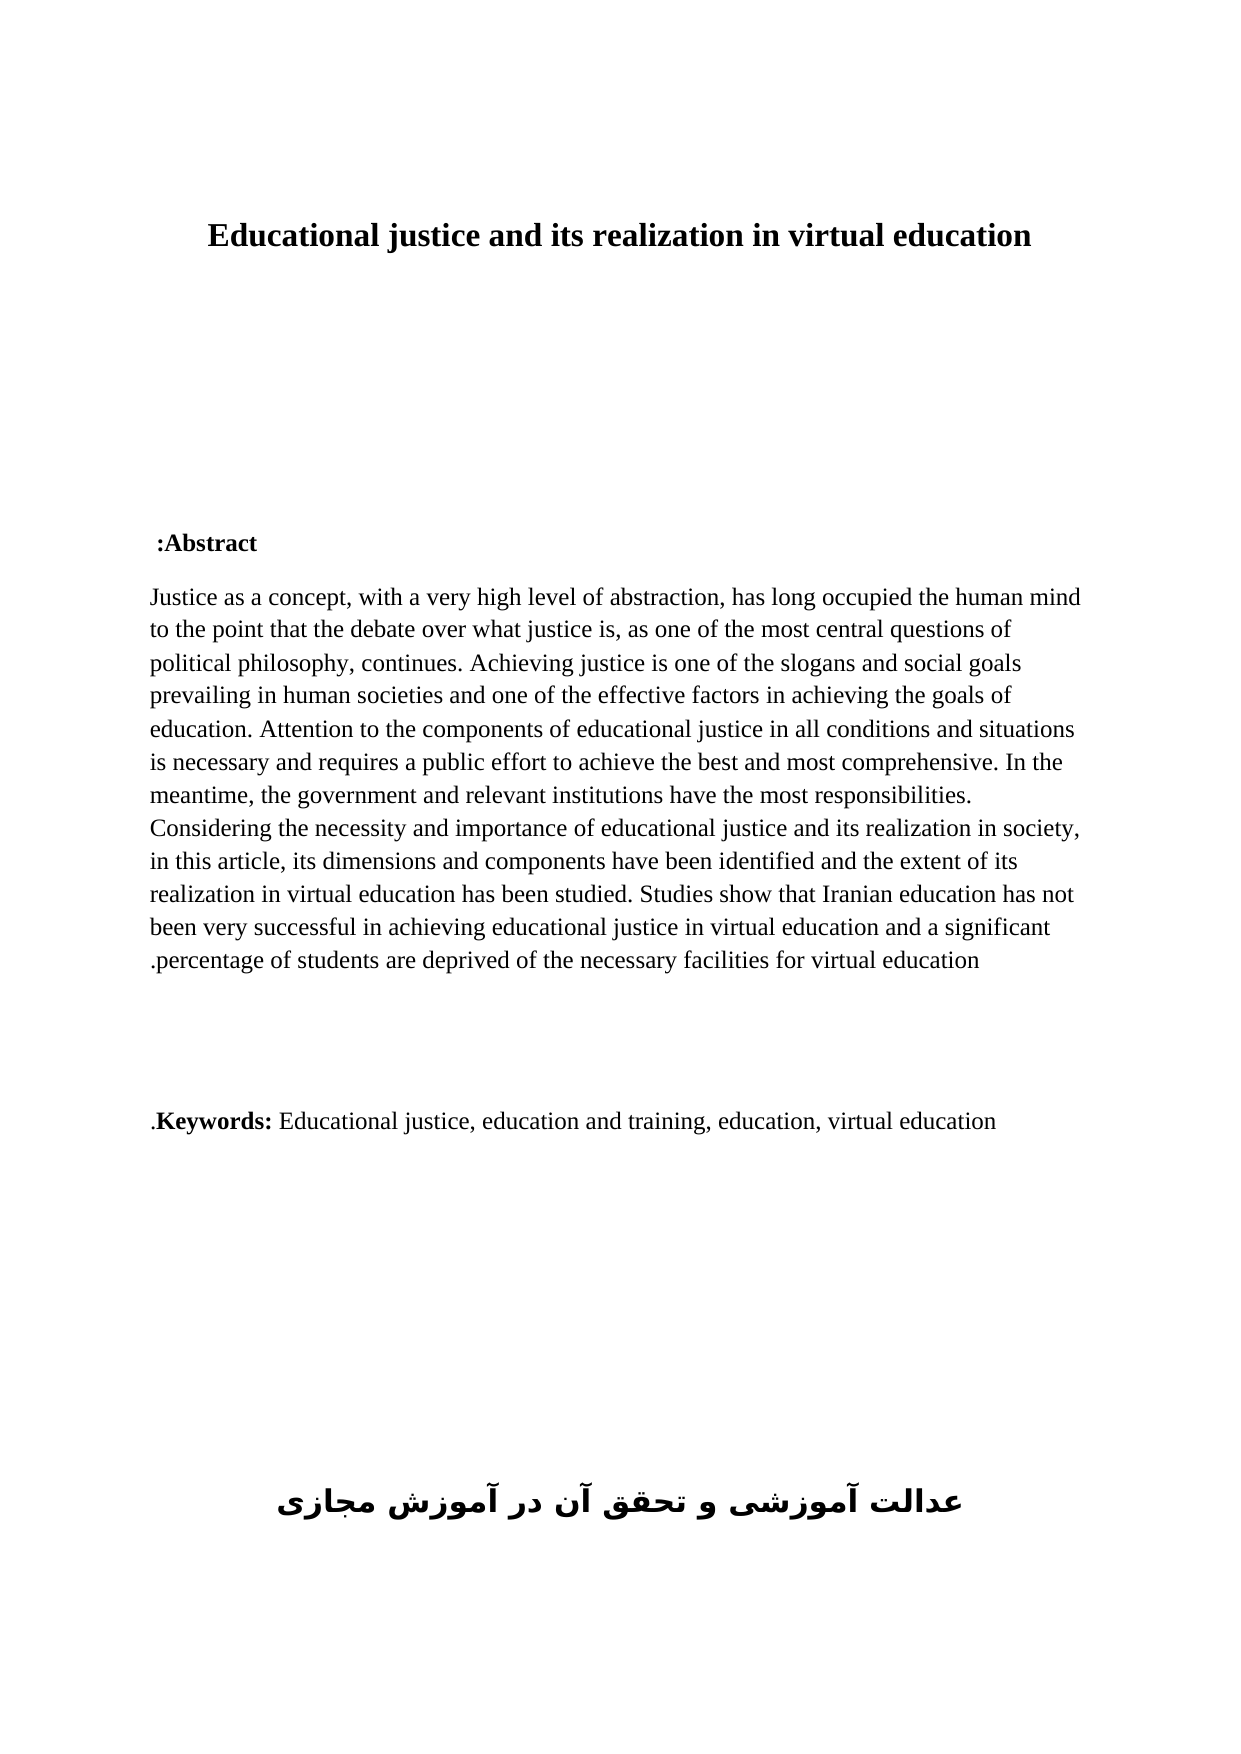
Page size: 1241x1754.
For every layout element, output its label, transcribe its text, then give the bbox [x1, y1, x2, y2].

text Keywords: Educational justice, education and training, education, virtual education. [150, 1106, 1090, 1135]
text عدالت آموزشی و تحقق آن در آموزش مجازی [150, 1483, 1090, 1519]
text Justice as a concept, with a very high level of abstraction, has long occupied the human mind to the point that the debate over what justice is, as one of the most central questions of political philosophy, continues. Achieving justice is one of the slogans and social goals prevailing in human societies and one of the effective factors in achieving the goals of education. Attention to the components of educational justice in all conditions and situations is necessary and requires a public effort to achieve the best and most comprehensive. In the meantime, the government and relevant institutions have the most responsibilities. Considering the necessity and importance of educational justice and its realization in society, in this article, its dimensions and components have been identified and the extent of its realization in virtual education has been studied. Studies show that Iranian education has not been very successful in achieving educational justice in virtual education and a significant percentage of students are deprived of the necessary facilities for virtual education. [150, 582, 1090, 973]
text Abstract: [150, 528, 1090, 556]
text Educational justice and its realization in virtual education [150, 215, 1090, 253]
